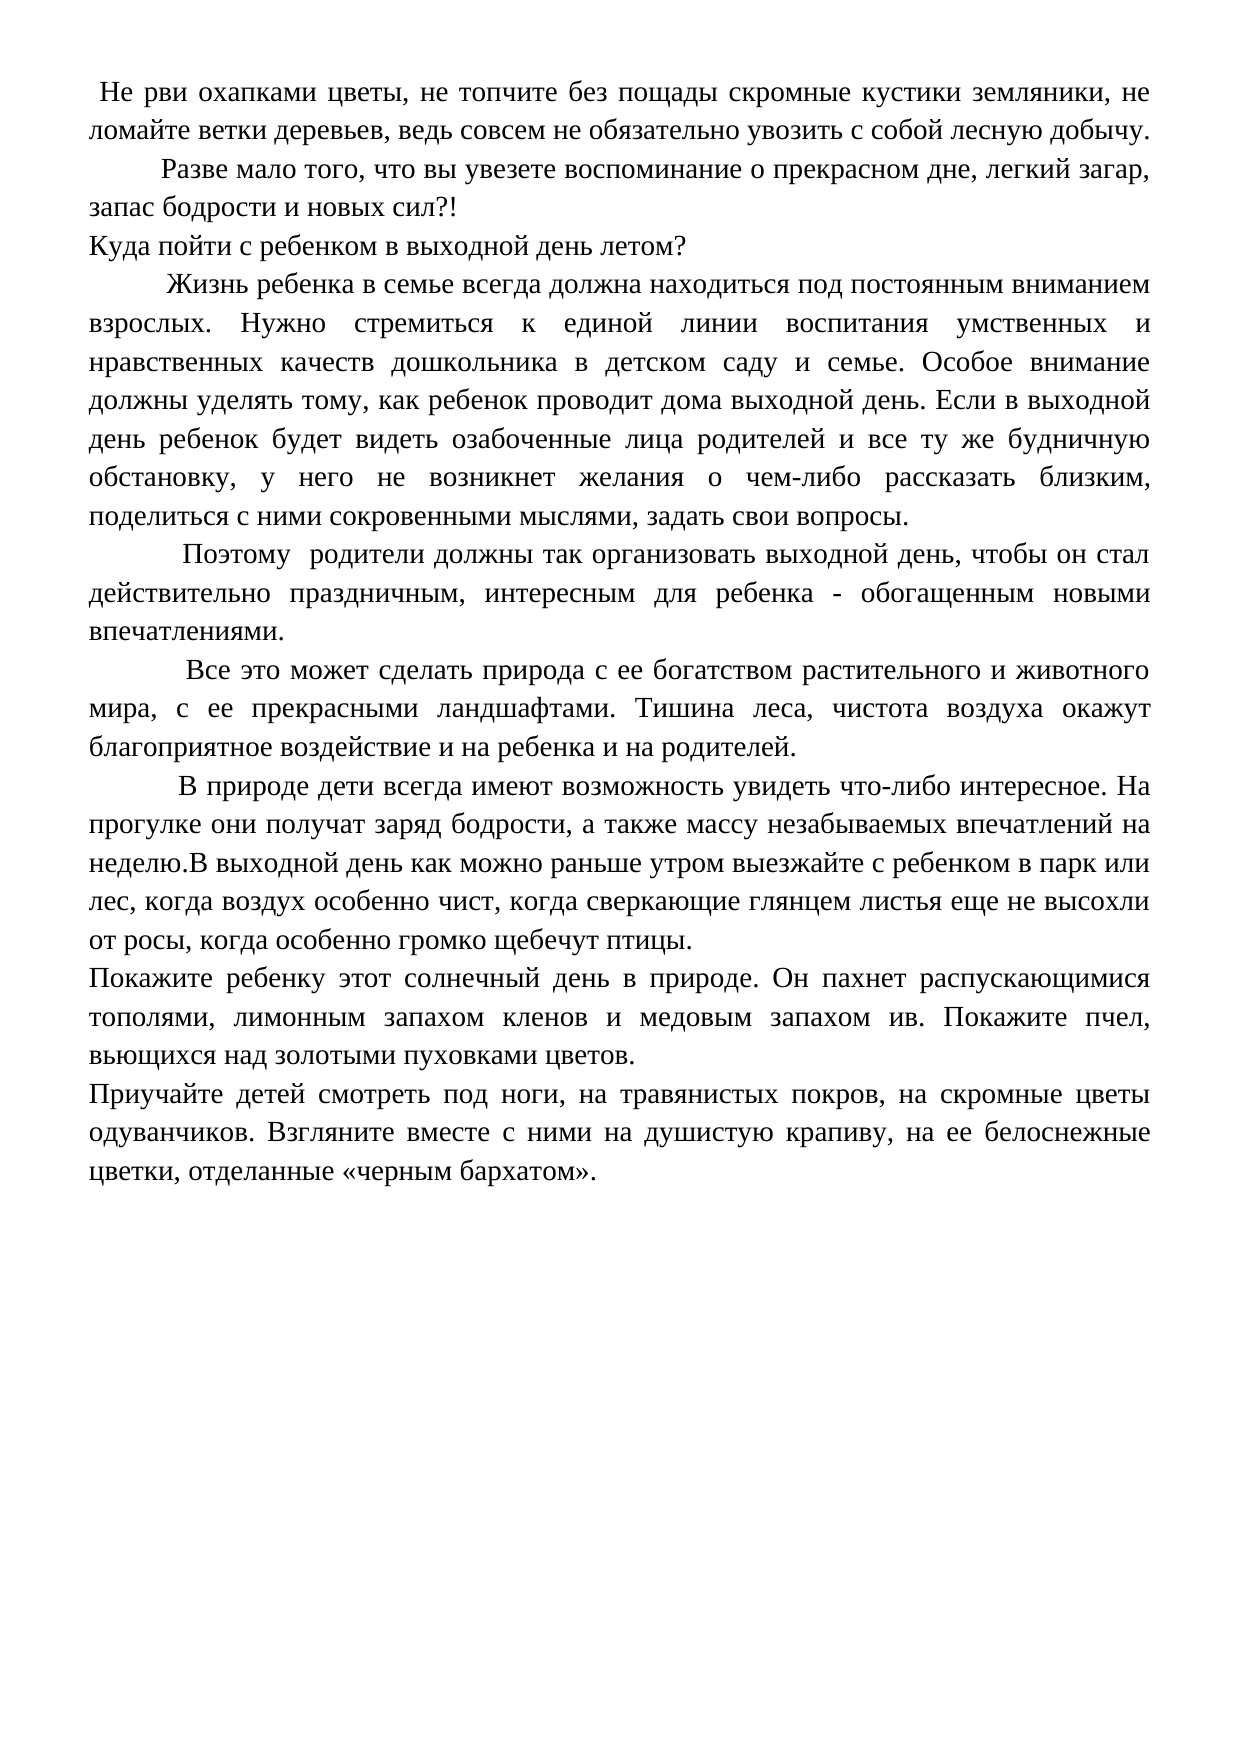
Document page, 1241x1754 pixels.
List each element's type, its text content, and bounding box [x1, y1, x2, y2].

text Разве мало того, что вы увезете воспоминание о прекрасном дне, легкий загар, запас бодрости и новых сил?! [89, 151, 1152, 223]
text Все это может сделать природа с ее богатством растительного и животного мира, с ее прекрасными ландшафтами. Тишина леса, чистота воздуха окажут благоприятное воздействие и на ребенка и на родителей. [89, 652, 1152, 763]
text Куда пойти с ребенком в выходной день летом? [89, 228, 1152, 262]
text Не рви охапками цветы, не топчите без пощады скромные кустики земляники, не ломайте ветки деревьев, ведь совсем не обязательно увозить с собой лесную добычу. [89, 74, 1152, 146]
text Покажите ребенку этот солнечный день в природе. Он пахнет распускающимися тополями, лимонным запахом кленов и медовым запахом ив. Покажите пчел, вьющихся над золотыми пуховками цветов. [89, 960, 1152, 1071]
text Поэтому родители должны так организовать выходной день, чтобы он стал действительно праздничным, интересным для ребенка - обогащенным новыми впечатлениями. [89, 536, 1152, 647]
text Приучайте детей смотреть под ноги, на травянистых покров, на скромные цветы одуванчиков. Взгляните вместе с ними на душистую крапиву, на ее белоснежные цветки, отделанные «черным бархатом». [89, 1076, 1152, 1187]
text В природе дети всегда имеют возможность увидеть что-либо интересное. На прогулке они получат заряд бодрости, а также массу незабываемых впечатлений на неделю.В выходной день как можно раньше утром выезжайте с ребенком в парк или лес, когда воздух особенно чист, когда сверкающие глянцем листья еще не высохли от росы, когда особенно громко щебечут птицы. [89, 768, 1152, 955]
text Жизнь ребенка в семье всегда должна находиться под постоянным вниманием взрослых. Нужно стремиться к единой линии воспитания умственных и нравственных качеств дошкольника в детском саду и семье. Особое внимание должны уделять тому, как ребенок проводит дома выходной день. Если в выходной день ребенок будет видеть озабоченные лица родителей и все ту же будничную обстановку, у него не возникнет желания о чем-либо рассказать близким, поделиться с ними сокровенными мыслями, задать свои вопросы. [89, 267, 1152, 531]
